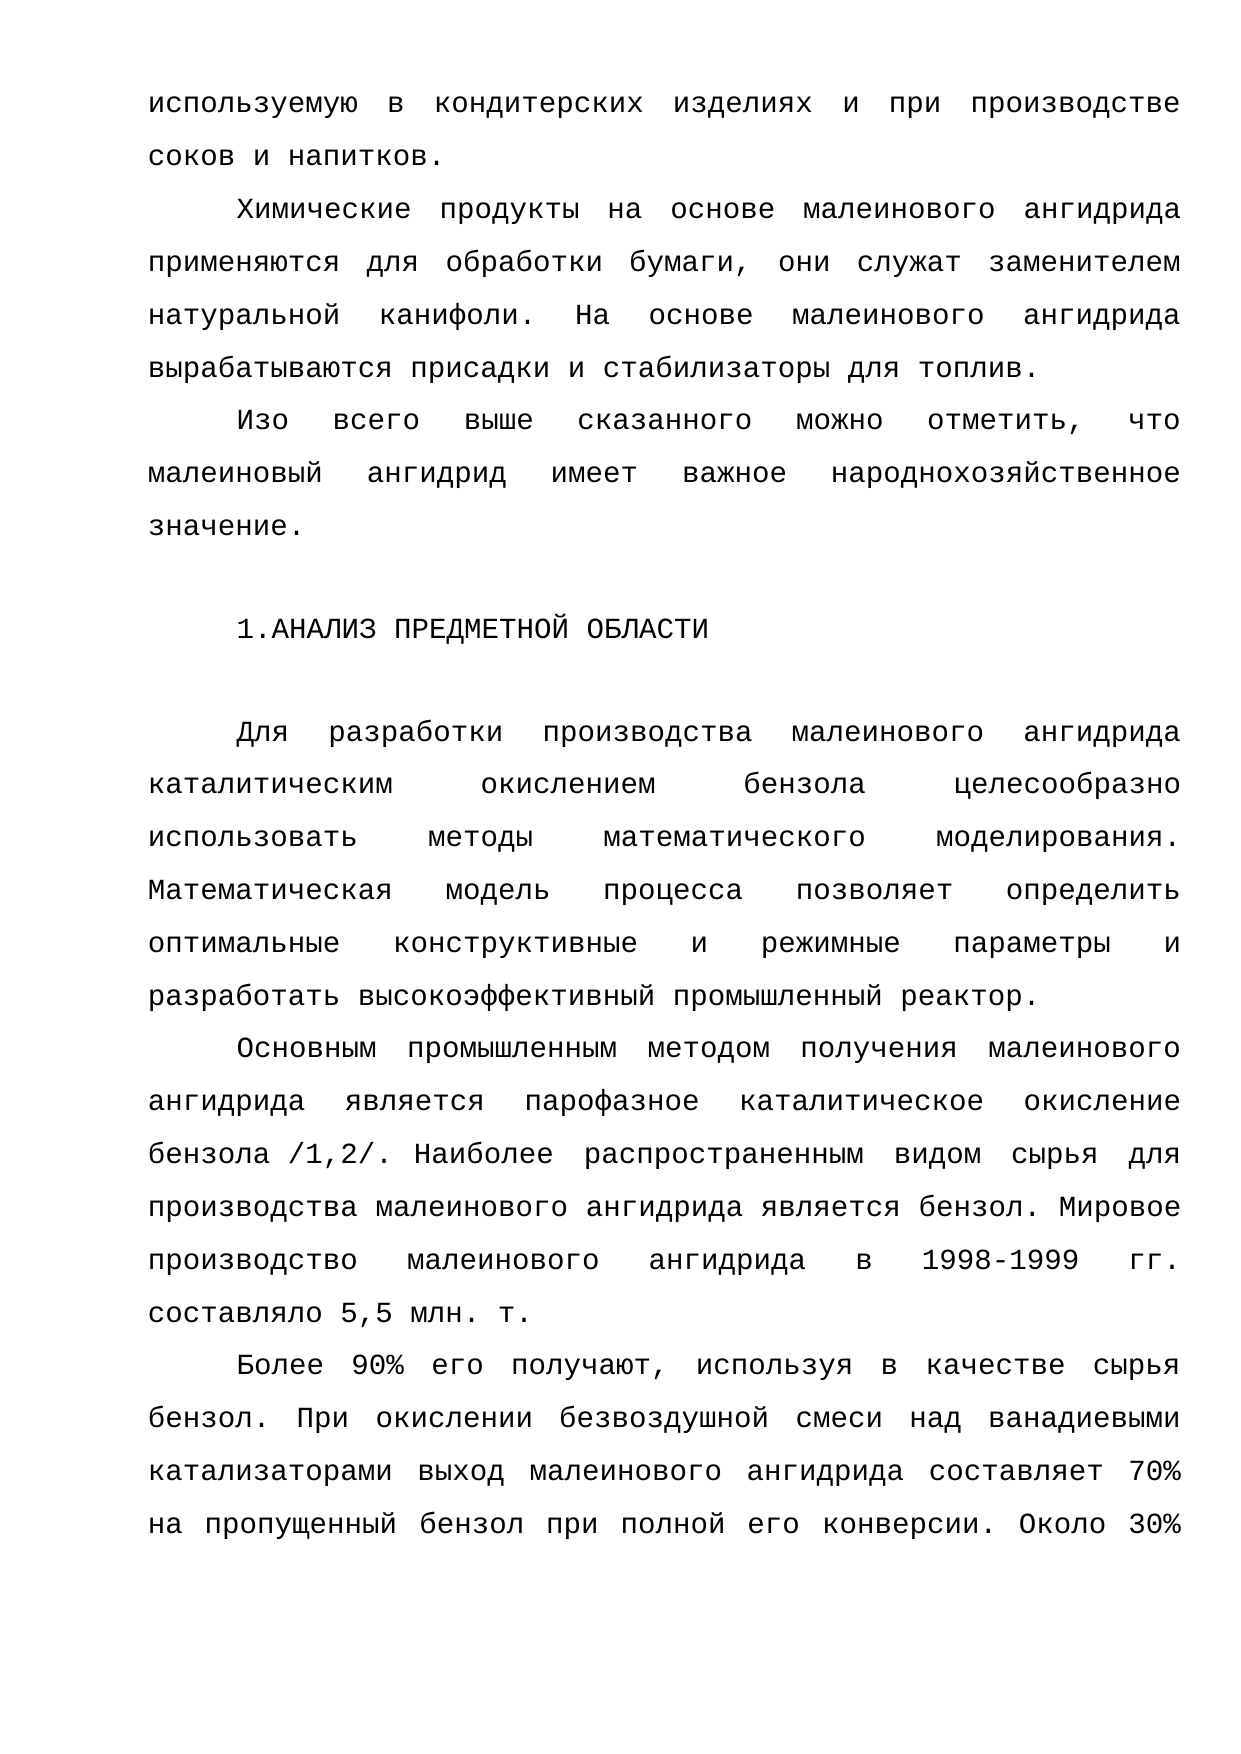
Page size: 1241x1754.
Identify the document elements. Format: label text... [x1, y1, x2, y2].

subtitle 1.АНАЛИЗ ПРЕДМЕТНОЙ ОБЛАСТИ [148, 614, 1181, 647]
text Основным промышленным методом получения малеинового ангидрида является парофазное каталитическое окисление бензола /1,2/. Наиболее распространенным видом сырья для производства малеинового ангидрида является бензол. Мировое производство малеинового ангидрида в 1998-1999 гг. составляло 5,5 млн. т. [148, 1034, 1181, 1331]
text Для разработки производства малеинового ангидрида каталитическим окислением бензола целесообразно использовать методы математического моделирования. Математическая модель процесса позволяет определить оптимальные конструктивные и режимные параметры и разработать высокоэффективный промышленный реактор. [148, 717, 1181, 1014]
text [148, 89, 1181, 174]
text Химические продукты на основе малеинового ангидрида применяются для обработки бумаги, они служат заменителем натуральной канифоли. На основе малеинового ангидрида вырабатываются присадки и стабилизаторы для топлив. [148, 194, 1181, 386]
text Изо всего выше сказанного можно отметить, что малеиновый ангидрид имеет важное народнохозяйственное значение. [148, 406, 1181, 544]
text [148, 1351, 1181, 1542]
